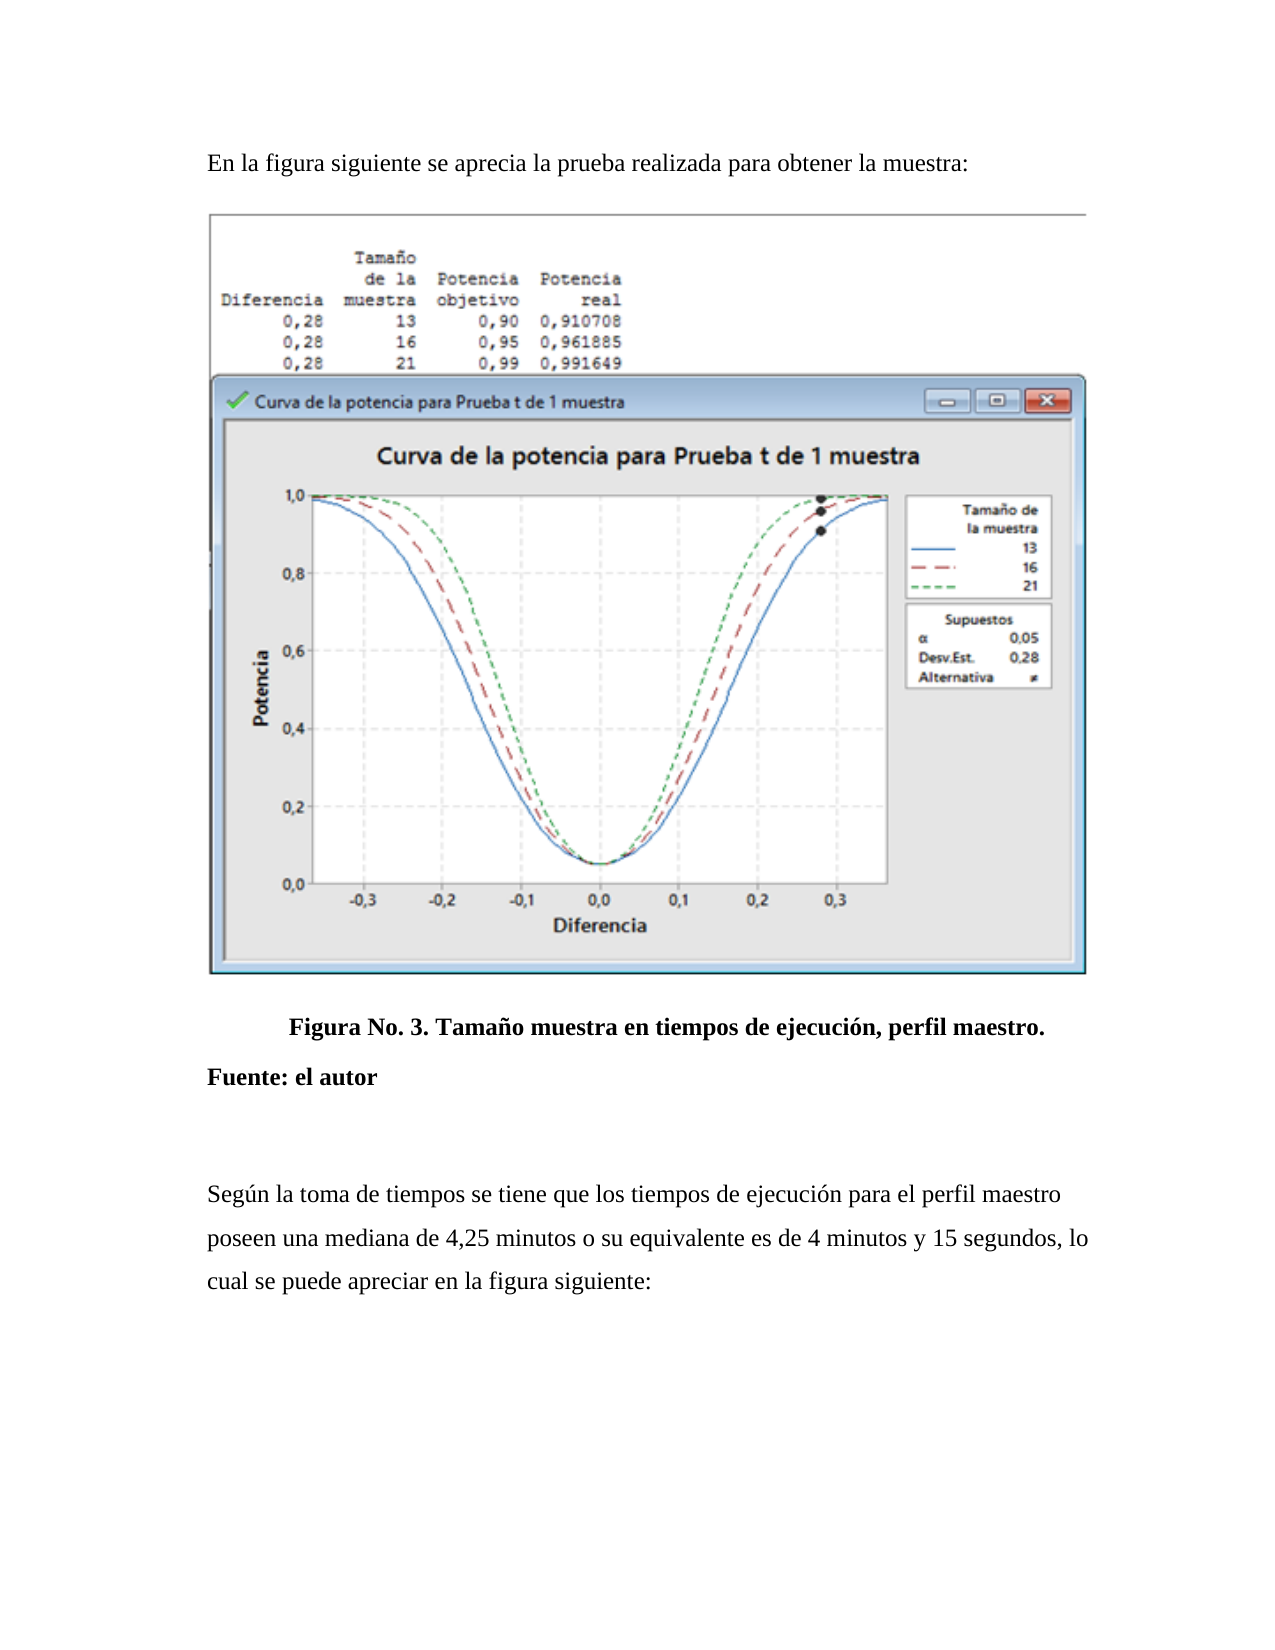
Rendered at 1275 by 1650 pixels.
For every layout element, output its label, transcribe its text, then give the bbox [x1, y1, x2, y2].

text En la figura siguiente se aprecia la prueba realizada para obtener la muestra: [207, 148, 1127, 176]
picture [206, 211, 1090, 978]
text Fuente: el autor [207, 1062, 1127, 1090]
text Según la toma de tiempos se tiene que los tiempos de ejecución para el perfil maestro poseen una mediana de 4,25 minutos o su equivalente es de 4 minutos y 15 segundos, lo cual se puede apreciar en la figura siguiente: [207, 1179, 1127, 1294]
